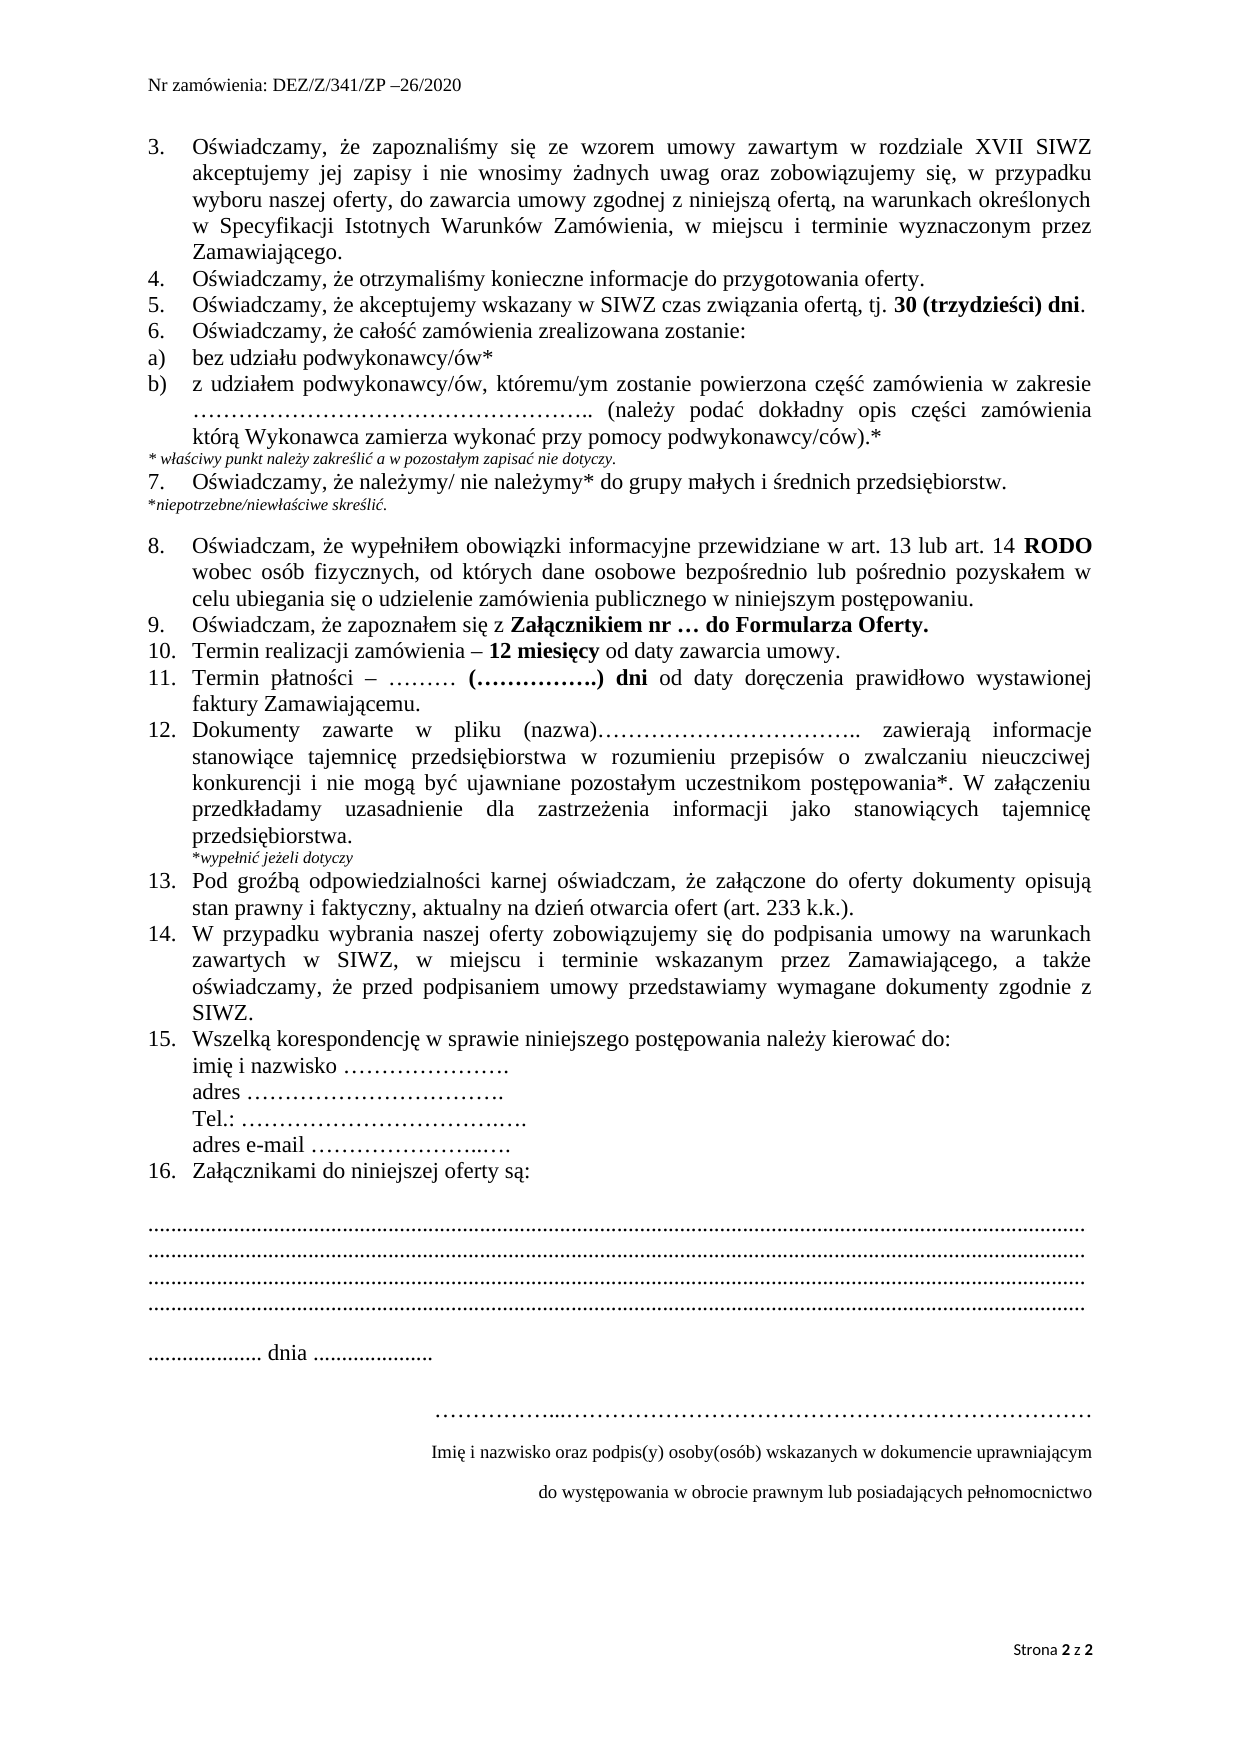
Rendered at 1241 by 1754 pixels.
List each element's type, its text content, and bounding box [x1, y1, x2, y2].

text do występowania w obrocie prawnym lub posiadających pełnomocnictwo [148, 1481, 1093, 1502]
text *niepotrzebne/niewłaściwe skreślić. [148, 495, 1093, 514]
text .................... dnia ..................... [148, 1339, 1093, 1366]
text .................................................................................................................................................................... [148, 1263, 1093, 1289]
list Oświadczamy, że należymy/ nie należymy* do grupy małych i średnich przedsiębiorstw. [148, 468, 1093, 495]
list Oświadczamy, że akceptujemy wskazany w SIWZ czas związania ofertą, tj. 30 (trzydzieści) dni. [148, 291, 1093, 317]
text .................................................................................................................................................................... [148, 1289, 1093, 1315]
list Pod groźbą odpowiedzialności karnej oświadczam, że załączone do oferty dokumenty opisują stan prawny i faktyczny, aktualny na dzień otwarcia ofert (art. 233 k.k.). [148, 867, 1093, 920]
list bez udziału podwykonawcy/ów* [148, 344, 1093, 370]
list Oświadczamy, że całość zamówienia zrealizowana zostanie: [148, 317, 1093, 344]
list Oświadczam, że zapoznałem się z Załącznikiem nr … do Formularza Oferty. [148, 611, 1093, 637]
text ……………...…………………………………………………………… [413, 1396, 1093, 1422]
list Załącznikami do niniejszej oferty są: [148, 1157, 1093, 1184]
list Wszelką korespondencję w sprawie niniejszego postępowania należy kierować do: [148, 1026, 1093, 1052]
text .................................................................................................................................................................... [148, 1236, 1093, 1263]
text .................................................................................................................................................................... [148, 1210, 1093, 1236]
text adres e-mail …………………..…. [192, 1131, 1093, 1157]
text Tel.: …………………………….…. [192, 1104, 1093, 1131]
list Termin realizacji zamówienia – 12 miesięcy od daty zawarcia umowy. [148, 637, 1093, 664]
list z udziałem podwykonawcy/ów, któremu/ym zostanie powierzona część zamówienia w zakresie …………………………………………….. (należy podać dokładny opis części zamówienia którą Wykonawca zamierza wykonać przy pomocy podwykonawcy/ców).* [148, 370, 1093, 449]
text Imię i nazwisko oraz podpis(y) osoby(osób) wskazanych w dokumencie uprawniającym [148, 1441, 1093, 1462]
list *wypełnić jeżeli dotyczy [192, 848, 1093, 867]
list Dokumenty zawarte w pliku (nazwa)…………………………….. zawierają informacje stanowiące tajemnicę przedsiębiorstwa w rozumieniu przepisów o zwalczaniu nieuczciwej konkurencji i nie mogą być ujawniane pozostałym uczestnikom postępowania*. W załączeniu przedkładamy uzasadnienie dla zastrzeżenia informacji jako stanowiących tajemnicę przedsiębiorstwa. [148, 716, 1093, 848]
list Oświadczamy, że otrzymaliśmy konieczne informacje do przygotowania oferty. [148, 265, 1093, 291]
text adres ……………………………. [192, 1078, 1093, 1104]
list Oświadczamy, że zapoznaliśmy się ze wzorem umowy zawartym w rozdziale XVII SIWZ akceptujemy jej zapisy i nie wnosimy żadnych uwag oraz zobowiązujemy się, w przypadku wyboru naszej oferty, do zawarcia umowy zgodnej z niniejszą ofertą, na warunkach określonych w Specyfikacji Istotnych Warunków Zamówienia, w miejscu i terminie wyznaczonym przez Zamawiającego. [148, 133, 1093, 265]
list Termin płatności – ……… (…………….) dni od daty doręczenia prawidłowo wystawionej faktury Zamawiającemu. [148, 664, 1093, 716]
list W przypadku wybrania naszej oferty zobowiązujemy się do podpisania umowy na warunkach zawartych w SIWZ, w miejscu i terminie wskazanym przez Zamawiającego, a także oświadczamy, że przed podpisaniem umowy przedstawiamy wymagane dokumenty zgodnie z SIWZ. [148, 920, 1093, 1026]
list Oświadczam, że wypełniłem obowiązki informacyjne przewidziane w art. 13 lub art. 14 RODO wobec osób fizycznych, od których dane osobowe bezpośrednio lub pośrednio pozyskałem w celu ubiegania się o udzielenie zamówienia publicznego w niniejszym postępowaniu. [148, 532, 1093, 611]
text imię i nazwisko …………………. [192, 1052, 1093, 1078]
text * właściwy punkt należy zakreślić a w pozostałym zapisać nie dotyczy. [148, 449, 1093, 468]
